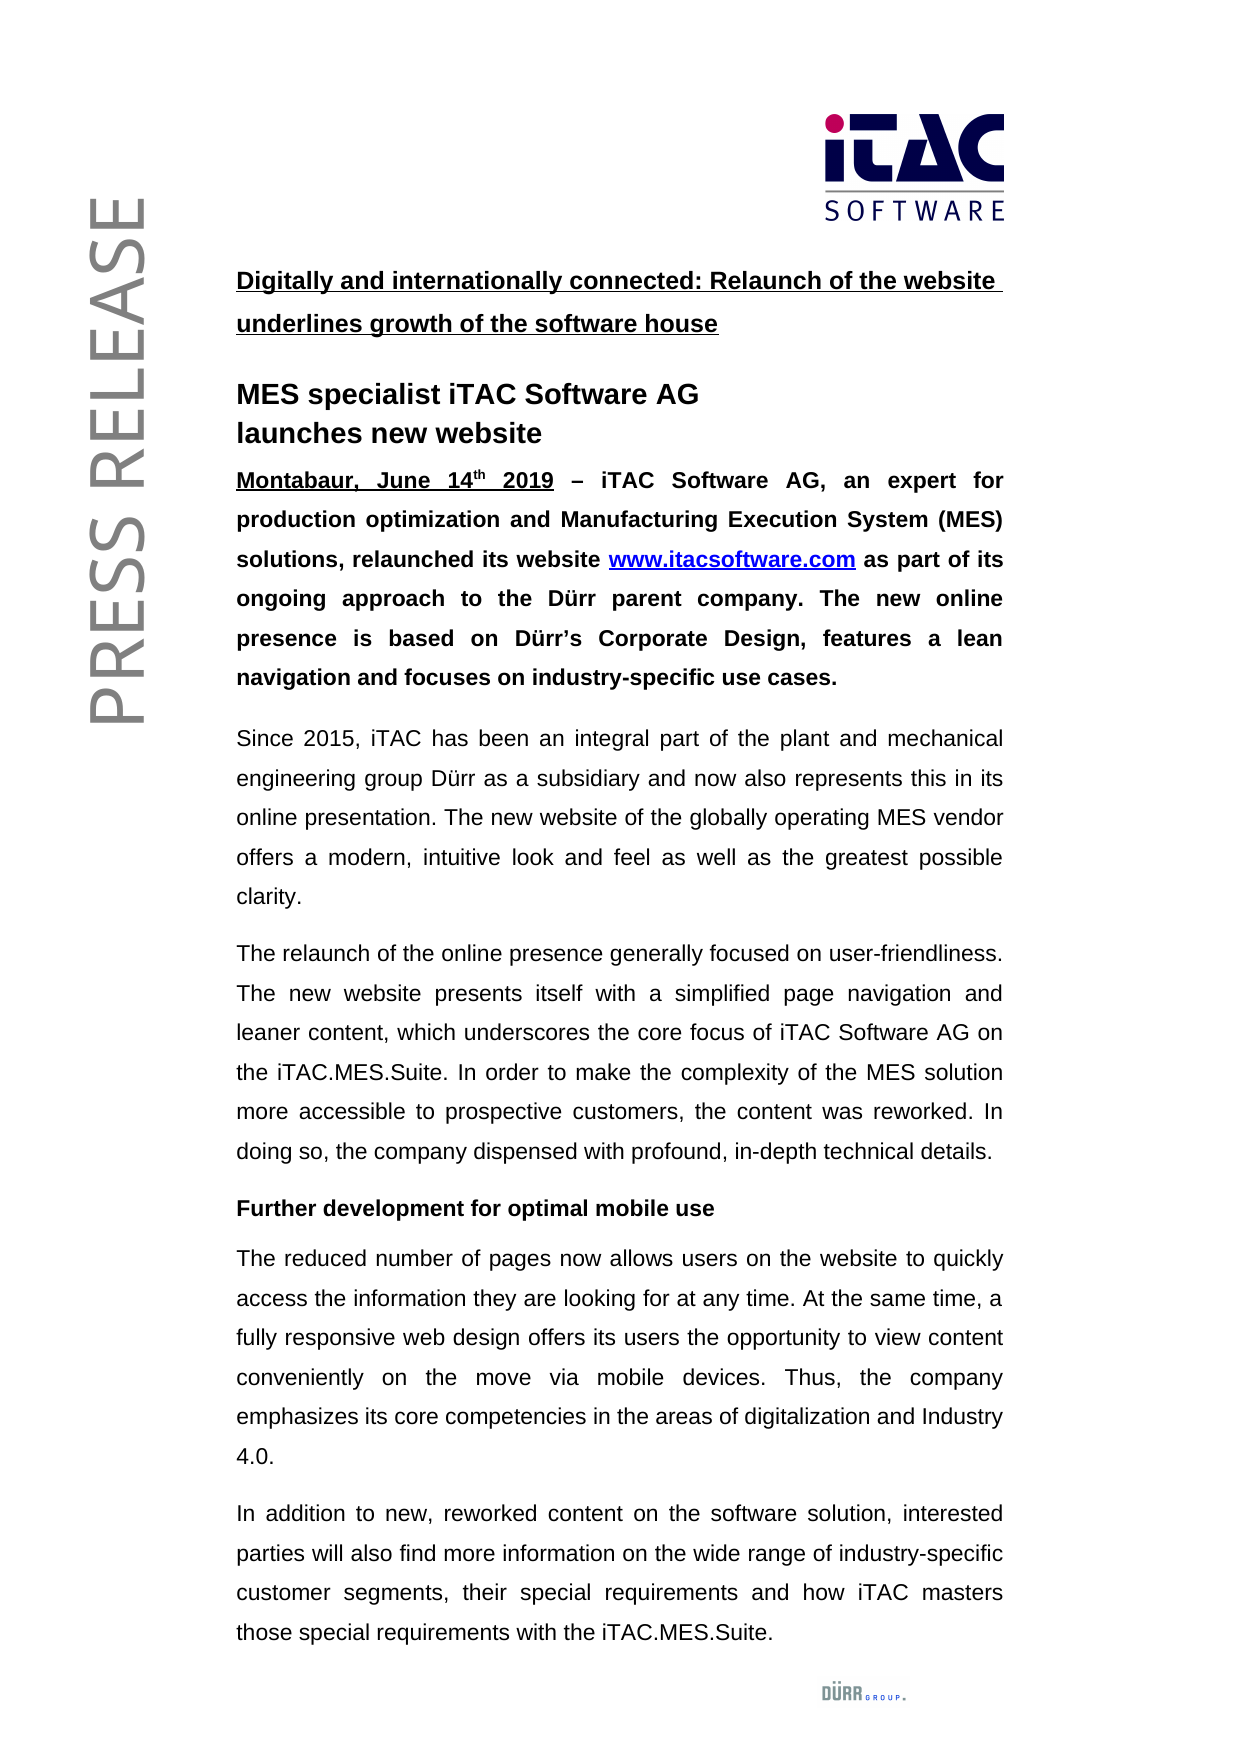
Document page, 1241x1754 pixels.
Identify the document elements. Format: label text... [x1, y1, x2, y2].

text In addition to new, reworked content on the software solution, interested parties will also find more information on the wide range of industry-specific customer segments, their special requirements and how iTAC masters those special requirements with the iTAC.MES.Suite. [236, 1500, 1004, 1645]
picture [817, 1676, 911, 1708]
text Further development for optimal mobile use [236, 1195, 1004, 1222]
text MES specialist iTAC Software AG launches new website [236, 377, 1004, 449]
text Digitally and internationally connected: Relaunch of the website underlines growth of the software house [236, 266, 1004, 338]
text Montabaur, June 14th 2019 – iTAC Software AG, an expert for production optimization and Manufacturing Execution System (MES) solutions, relaunched its website www.itacsoftware.com as part of its ongoing approach to the Dürr parent company. The new online presence is based on Dürr’s Corporate Design, features a lean navigation and focuses on industry-specific use cases. [236, 467, 1004, 690]
text The reduced number of pages now allows users on the website to quickly access the information they are looking for at any time. At the same time, a fully responsive web design offers its users the opportunity to view content conveniently on the move via mobile devices. Thus, the company emphasizes its core competencies in the areas of digitalization and Industry 4.0. [236, 1245, 1004, 1469]
text Since 2015, iTAC has been an integral part of the plant and mechanical engineering group Dürr as a subsidiary and now also represents this in its online presentation. The new website of the globally operating MES vendor offers a modern, intuitive look and feel as well as the greatest possible clarity. [236, 725, 1004, 909]
text The relaunch of the online presence generally focused on user-friendliness. The new website presents itself with a simplified page navigation and leaner content, which underscores the core focus of iTAC Software AG on the iTAC.MES.Suite. In order to make the complexity of the MES solution more accessible to prospective customers, the content was reworked. In doing so, the company dispensed with profound, in-depth technical details. [236, 940, 1004, 1164]
picture [825, 114, 1004, 221]
